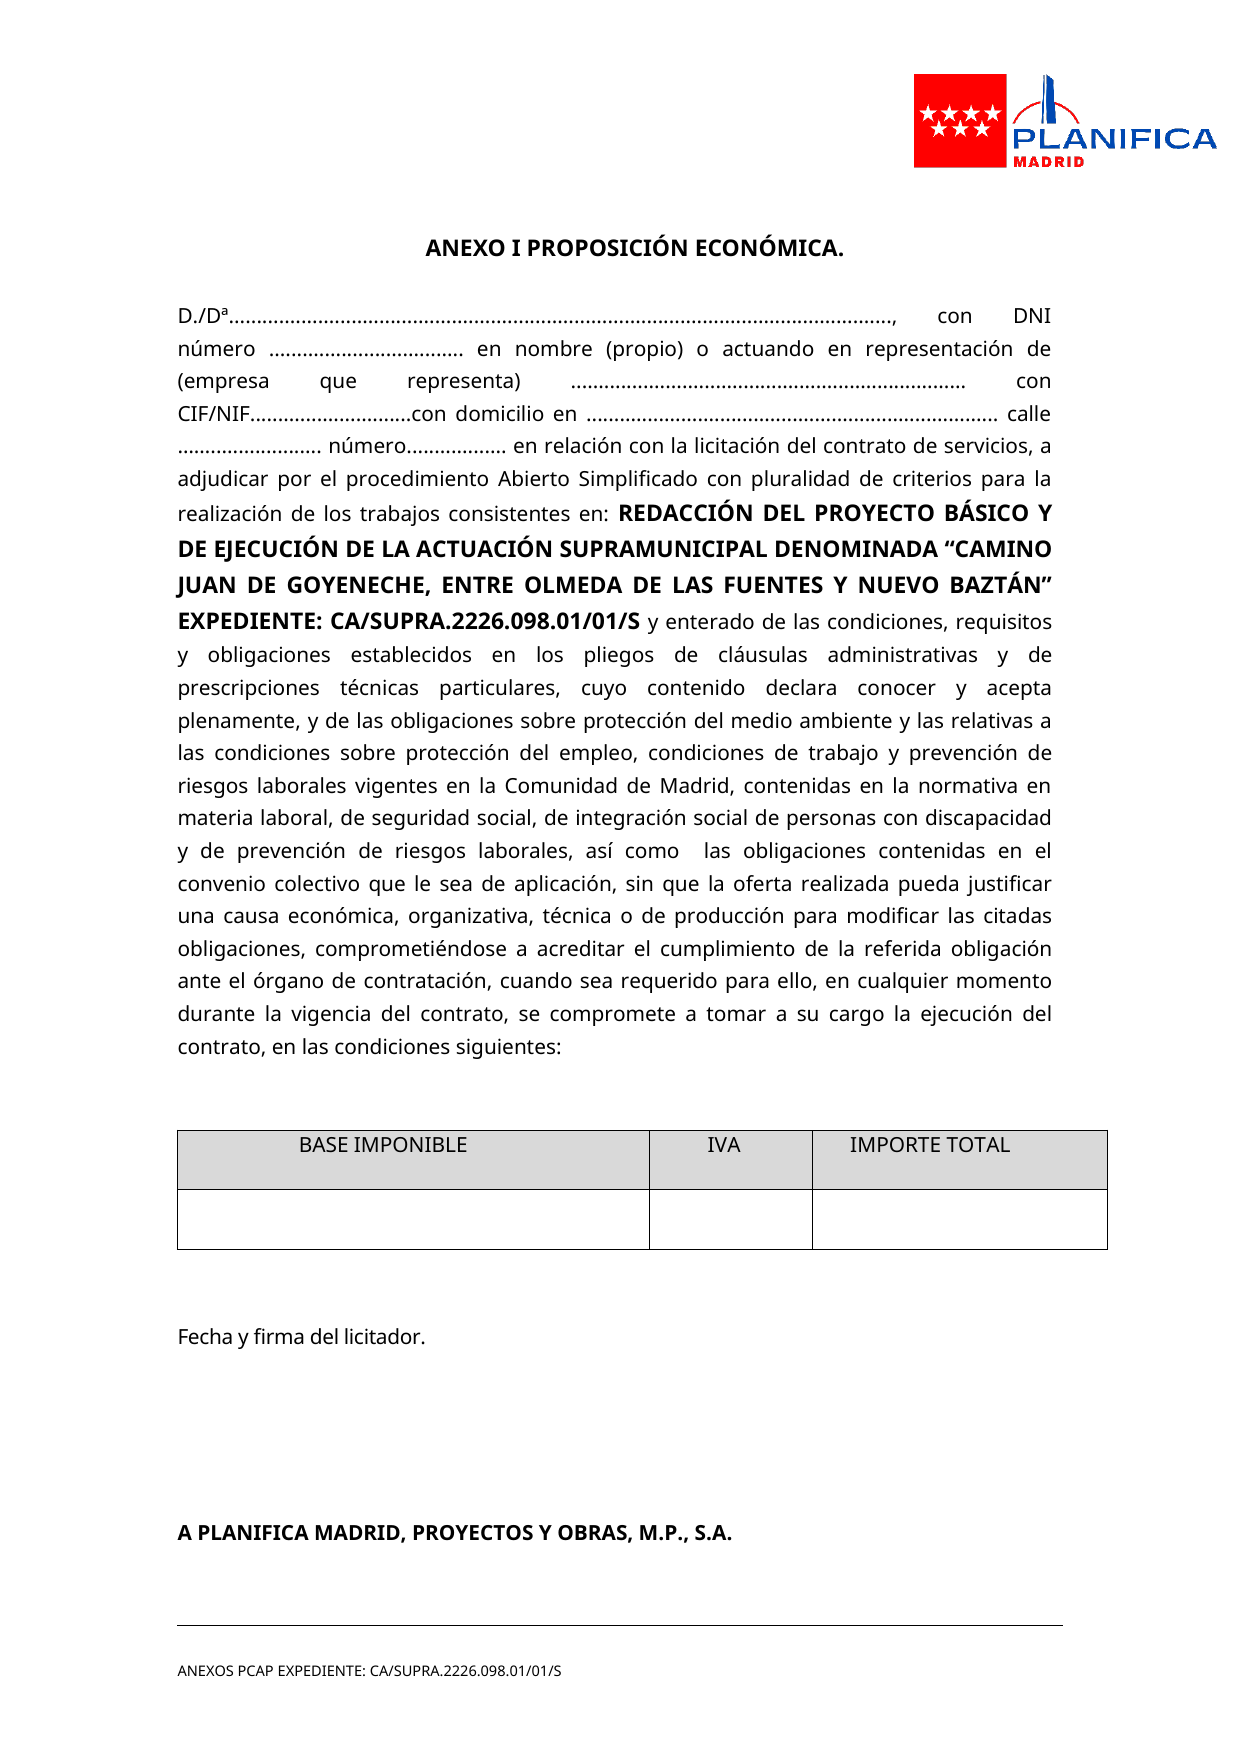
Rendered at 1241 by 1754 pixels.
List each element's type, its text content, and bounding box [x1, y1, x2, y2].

text D./Dª......................................................................................................................., con DNI número ................................... en nombre (propio) o actuando en representación de (empresa que representa) ....................................................................... con CIF/NIF.............................con domicilio en .......................................................................... calle …….................... número.................. en relación con la licitación del contrato de servicios, a adjudicar por el procedimiento Abierto Simplificado con pluralidad de criterios para la realización de los trabajos consistentes en: REDACCIÓN DEL PROYECTO BÁSICO Y DE EJECUCIÓN DE LA ACTUACIÓN SUPRAMUNICIPAL DENOMINADA “CAMINO JUAN DE GOYENECHE, ENTRE OLMEDA DE LAS FUENTES Y NUEVO BAZTÁN” EXPEDIENTE: CA/SUPRA.2226.098.01/01/S y enterado de las condiciones, requisitos y obligaciones establecidos en los pliegos de cláusulas administrativas y de prescripciones técnicas particulares, cuyo contenido declara conocer y acepta plenamente, y de las obligaciones sobre protección del medio ambiente y las relativas a las condiciones sobre protección del empleo, condiciones de trabajo y prevención de riesgos laborales vigentes en la Comunidad de Madrid, contenidas en la normativa en materia laboral, de seguridad social, de integración social de personas con discapacidad y de prevención de riesgos laborales, así como las obligaciones contenidas en el convenio colectivo que le sea de aplicación, sin que la oferta realizada pueda justificar una causa económica, organizativa, técnica o de producción para modificar las citadas obligaciones, comprometiéndose a acreditar el cumplimiento de la referida obligación ante el órgano de contratación, cuando sea requerido para ello, en cualquier momento durante la vigencia del contrato, se compromete a tomar a su cargo la ejecución del contrato, en las condiciones siguientes: [177, 301, 1053, 1060]
table_cell [813, 1190, 1107, 1249]
table_cell [178, 1190, 649, 1249]
title ANEXO I PROPOSICIÓN ECONÓMICA. [207, 232, 1063, 263]
text Fecha y firma del licitador. [177, 1322, 1063, 1351]
text A PLANIFICA MADRID, PROYECTOS Y OBRAS, M.P., S.A. [177, 1518, 1063, 1546]
picture [913, 73, 1226, 168]
table_header BASE IMPONIBLE [178, 1131, 649, 1189]
table_header IMPORTE TOTAL [813, 1131, 1107, 1189]
table_header IVA [650, 1131, 812, 1189]
table_cell [650, 1190, 812, 1249]
